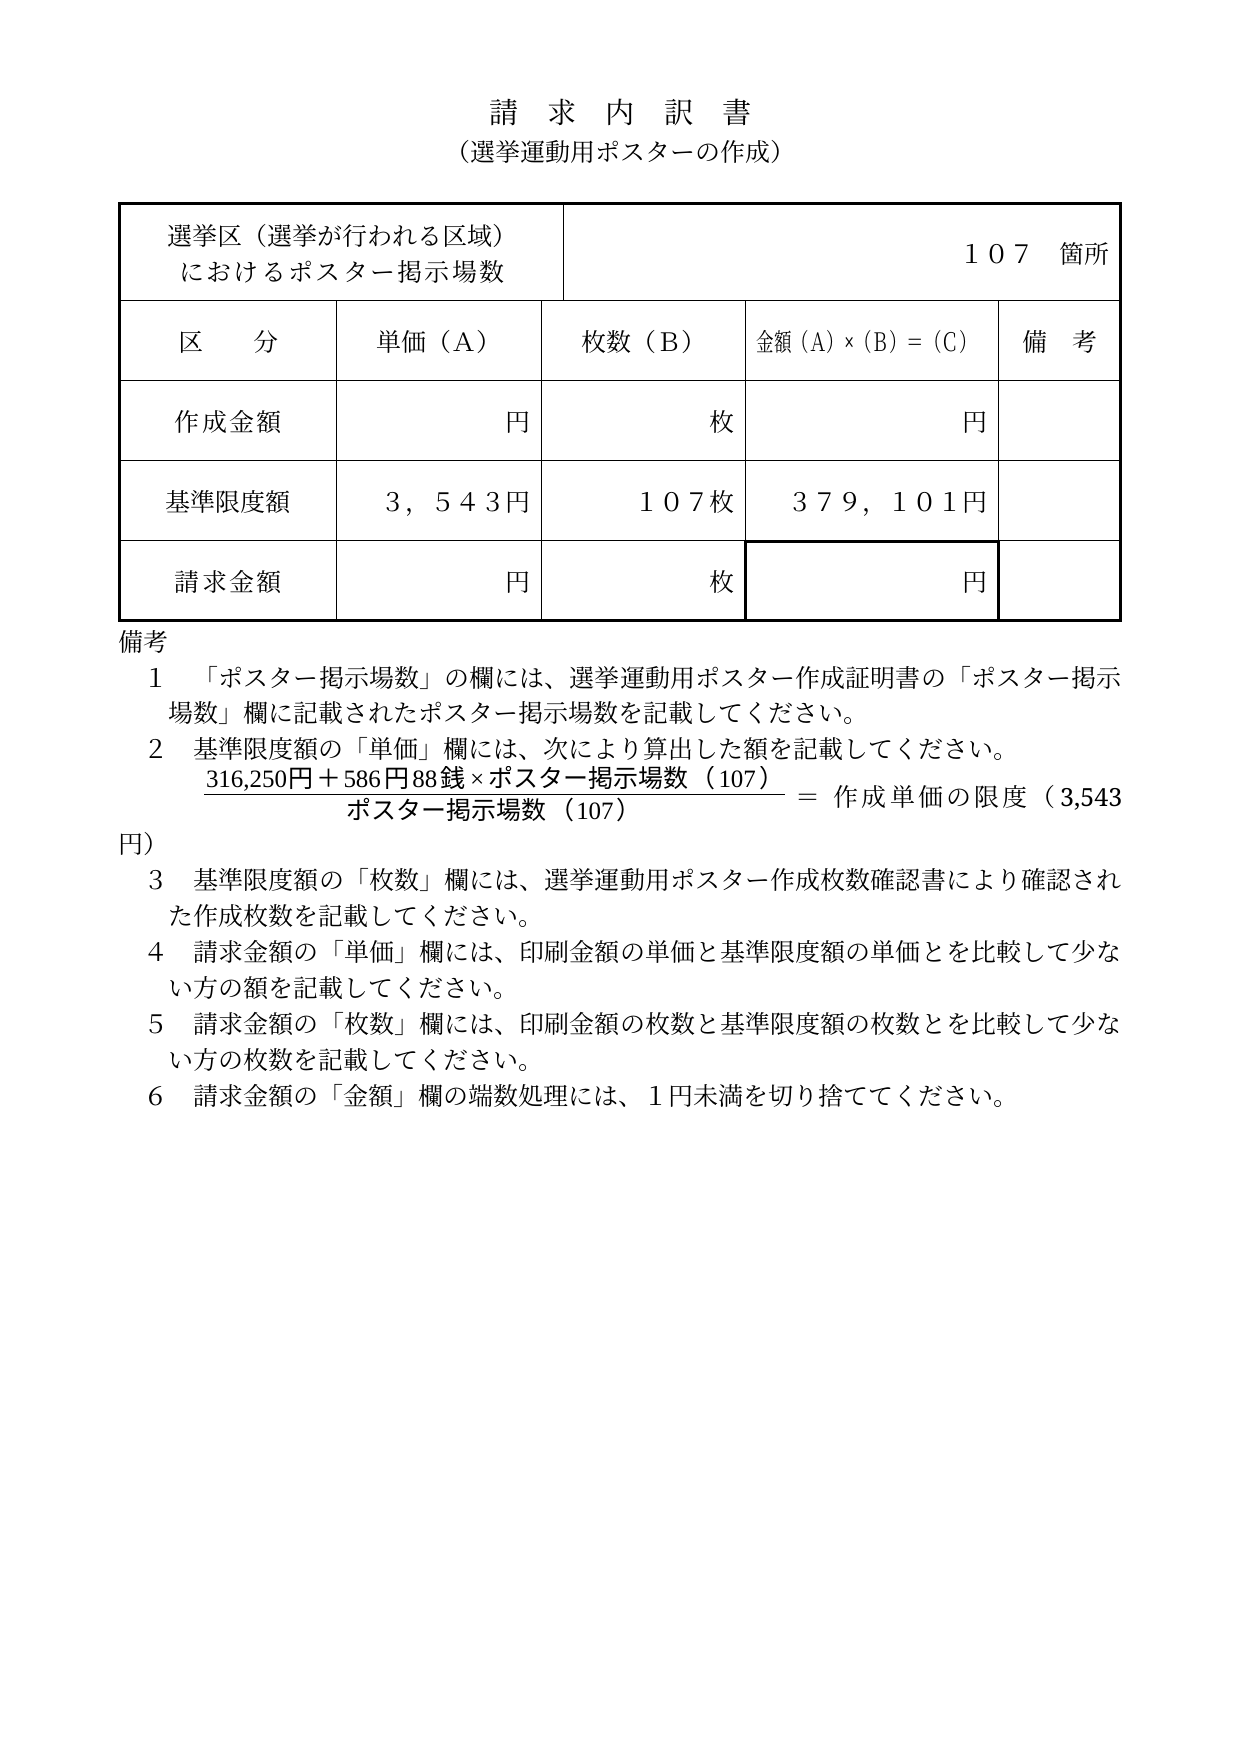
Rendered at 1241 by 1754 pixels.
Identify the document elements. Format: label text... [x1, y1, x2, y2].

table_cell 円 [337, 381, 541, 460]
table_cell １０７枚 [542, 461, 745, 539]
table_cell 円 [337, 541, 541, 619]
text １ 「ポスター掲示場数」の欄には、選挙運動用ポスター作成証明書の「ポスター掲示場数」欄に記載されたポスター掲示場数を記載してください。 [118, 658, 1122, 730]
table_cell ３，５４３円 [337, 461, 541, 539]
table_cell 請求金額 [121, 541, 336, 619]
text 備考 [118, 622, 1122, 658]
table_cell [1000, 541, 1119, 619]
table_cell 単価（Ａ） [337, 301, 541, 380]
table_cell 円 [747, 543, 997, 619]
table_cell 備 考 [999, 301, 1119, 380]
text 請 求 内 訳 書 [118, 90, 1122, 132]
table_cell ３７９，１０１円 [746, 461, 998, 539]
table_cell 金額（Ａ）×（Ｂ）＝（Ｃ） [746, 301, 998, 380]
text ４ 請求金額の「単価」欄には、印刷金額の単価と基準限度額の単価とを比較して少ない方の額を記載してください。 [118, 933, 1122, 1005]
table_cell 円 [746, 381, 998, 460]
table_cell 作成金額 [121, 381, 336, 460]
table_cell 枚 [542, 541, 744, 619]
text ３ 基準限度額の「枚数」欄には、選挙運動用ポスター作成枚数確認書により確認された作成枚数を記載してください。 [118, 861, 1122, 933]
table_cell 基準限度額 [121, 461, 336, 539]
text ５ 請求金額の「枚数」欄には、印刷金額の枚数と基準限度額の枚数とを比較して少ない方の枚数を記載してください。 [118, 1005, 1122, 1077]
table_cell 枚数（Ｂ） [542, 301, 745, 380]
table_cell 枚 [542, 381, 745, 460]
table_cell [999, 461, 1119, 539]
text ６ 請求金額の「金額」欄の端数処理には、１円未満を切り捨ててください。 [118, 1077, 1122, 1112]
table_header 選挙区（選挙が行われる区域） におけるポスター掲示場数 [121, 205, 563, 300]
table_cell 区 分 [121, 301, 336, 380]
table_cell [999, 381, 1119, 460]
text ＝ 作成単価の限度（3,543円） [118, 766, 1122, 861]
text （選挙運動用ポスターの作成） [118, 132, 1122, 168]
table_header １０７ 箇所 [564, 205, 1119, 300]
text ２ 基準限度額の「単価」欄には、次により算出した額を記載してください。 [118, 730, 1122, 766]
